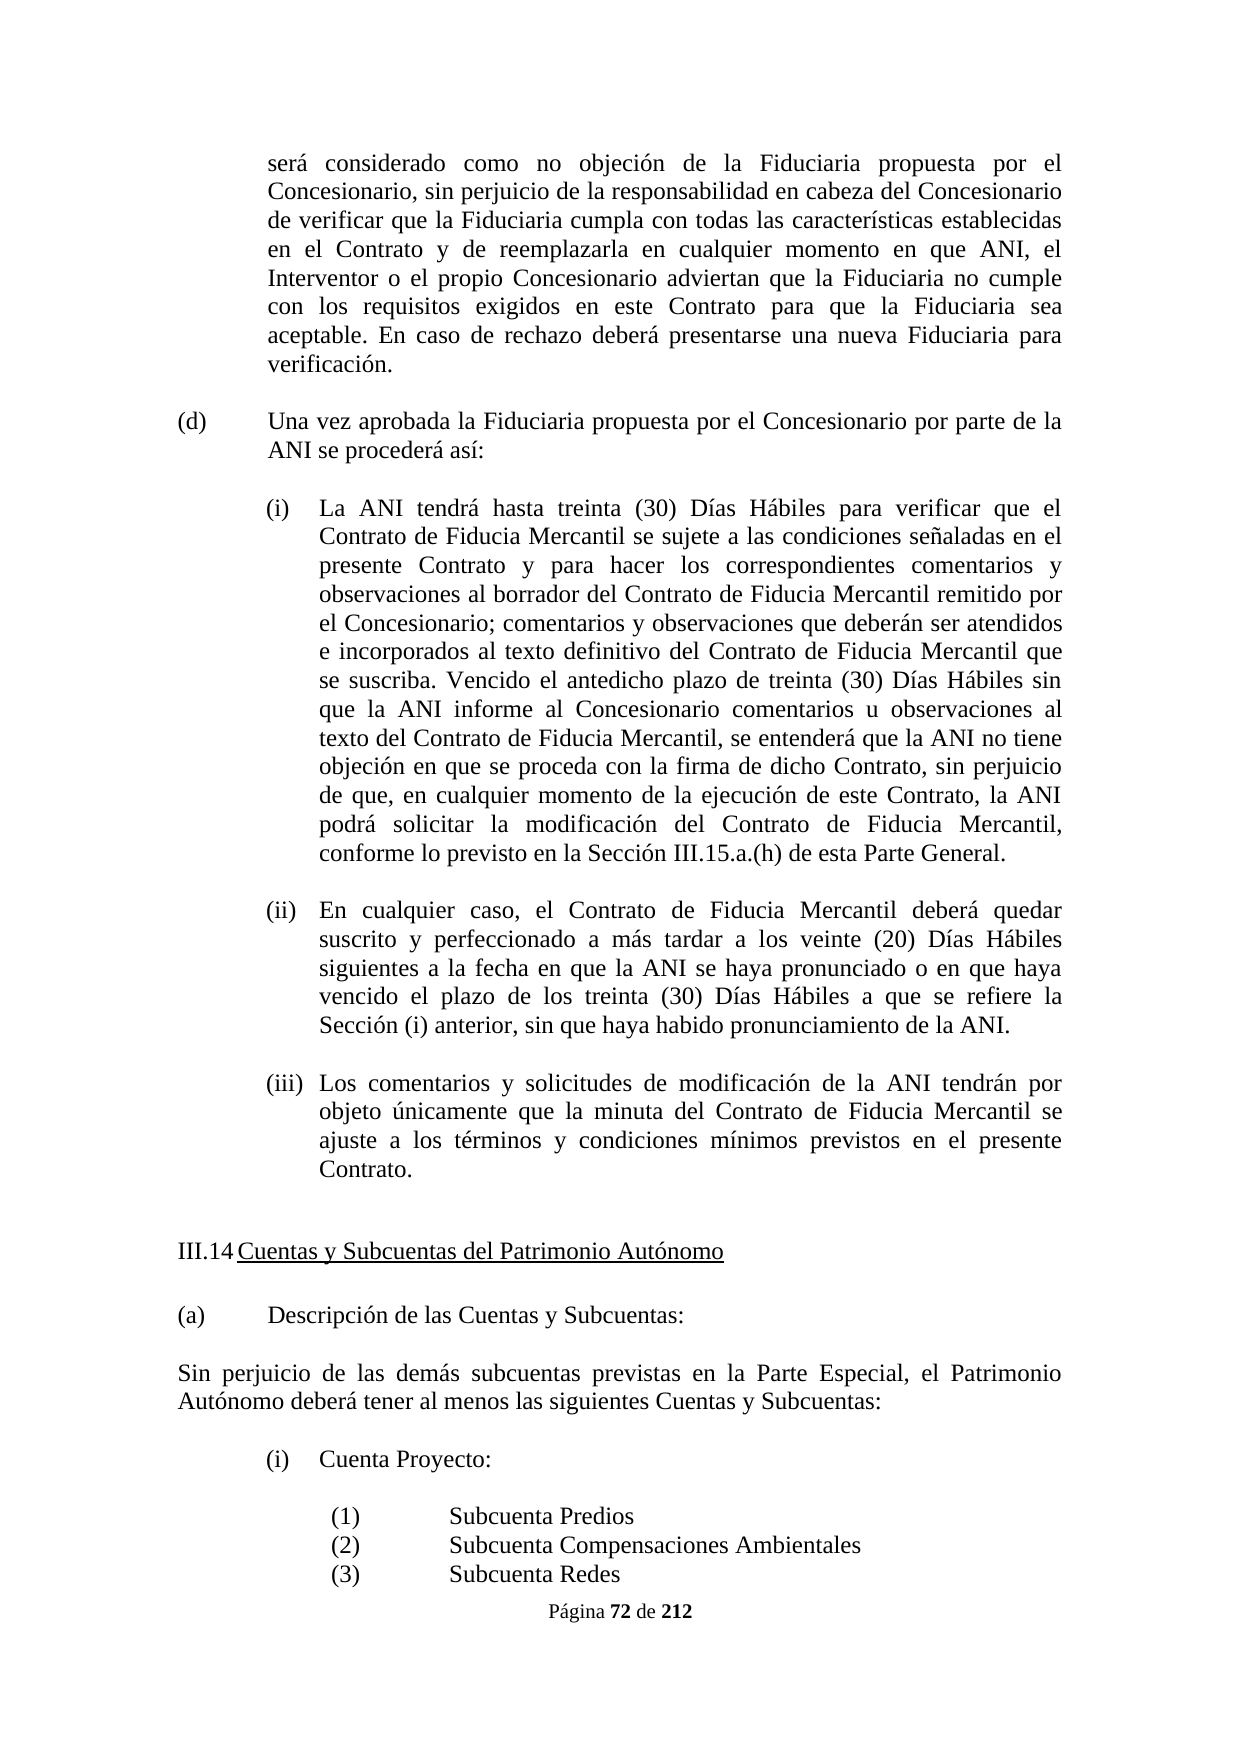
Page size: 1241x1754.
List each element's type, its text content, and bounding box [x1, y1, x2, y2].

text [177, 148, 1063, 378]
text Sin perjuicio de las demás subcuentas previstas en la Parte Especial, el Patrimonio Autónomo deberá tener al menos las siguientes Cuentas y Subcuentas: [177, 1358, 1063, 1415]
list Los comentarios y solicitudes de modificación de la ANI tendrán por objeto únicamente que la minuta del Contrato de Fiducia Mercantil se ajuste a los términos y condiciones mínimos previstos en el presente Contrato. [266, 1068, 1063, 1183]
subtitle Cuentas y Subcuentas del Patrimonio Autónomo [177, 1236, 1063, 1265]
list Subcuenta Redes [331, 1559, 1063, 1588]
list Cuenta Proyecto: [266, 1444, 1063, 1473]
list La ANI tendrá hasta treinta (30) Días Hábiles para verificar que el Contrato de Fiducia Mercantil se sujete a las condiciones señaladas en el presente Contrato y para hacer los correspondientes comentarios y observaciones al borrador del Contrato de Fiducia Mercantil remitido por el Concesionario; comentarios y observaciones que deberán ser atendidos e incorporados al texto definitivo del Contrato de Fiducia Mercantil que se suscriba. Vencido el antedicho plazo de treinta (30) Días Hábiles sin que la ANI informe al Concesionario comentarios u observaciones al texto del Contrato de Fiducia Mercantil, se entenderá que la ANI no tiene objeción en que se proceda con la firma de dicho Contrato, sin perjuicio de que, en cualquier momento de la ejecución de este Contrato, la ANI podrá solicitar la modificación del Contrato de Fiducia Mercantil, conforme lo previsto en la Sección 3.15(h) de esta Parte General. [266, 493, 1063, 866]
list Subcuenta Compensaciones Ambientales [331, 1530, 1063, 1559]
list En cualquier caso, el Contrato de Fiducia Mercantil deberá quedar suscrito y perfeccionado a más tardar a los veinte (20) Días Hábiles siguientes a la fecha en que la ANI se haya pronunciado o en que haya vencido el plazo de los treinta (30) Días Hábiles a que se refiere la Sección (i) anterior, sin que haya habido pronunciamiento de la ANI. [266, 895, 1063, 1039]
text Descripción de las Cuentas y Subcuentas: [177, 1300, 1063, 1329]
text Una vez aprobada la Fiduciaria propuesta por el Concesionario por parte de la ANI se procederá así: [177, 406, 1063, 464]
list Subcuenta Predios [331, 1501, 1063, 1530]
